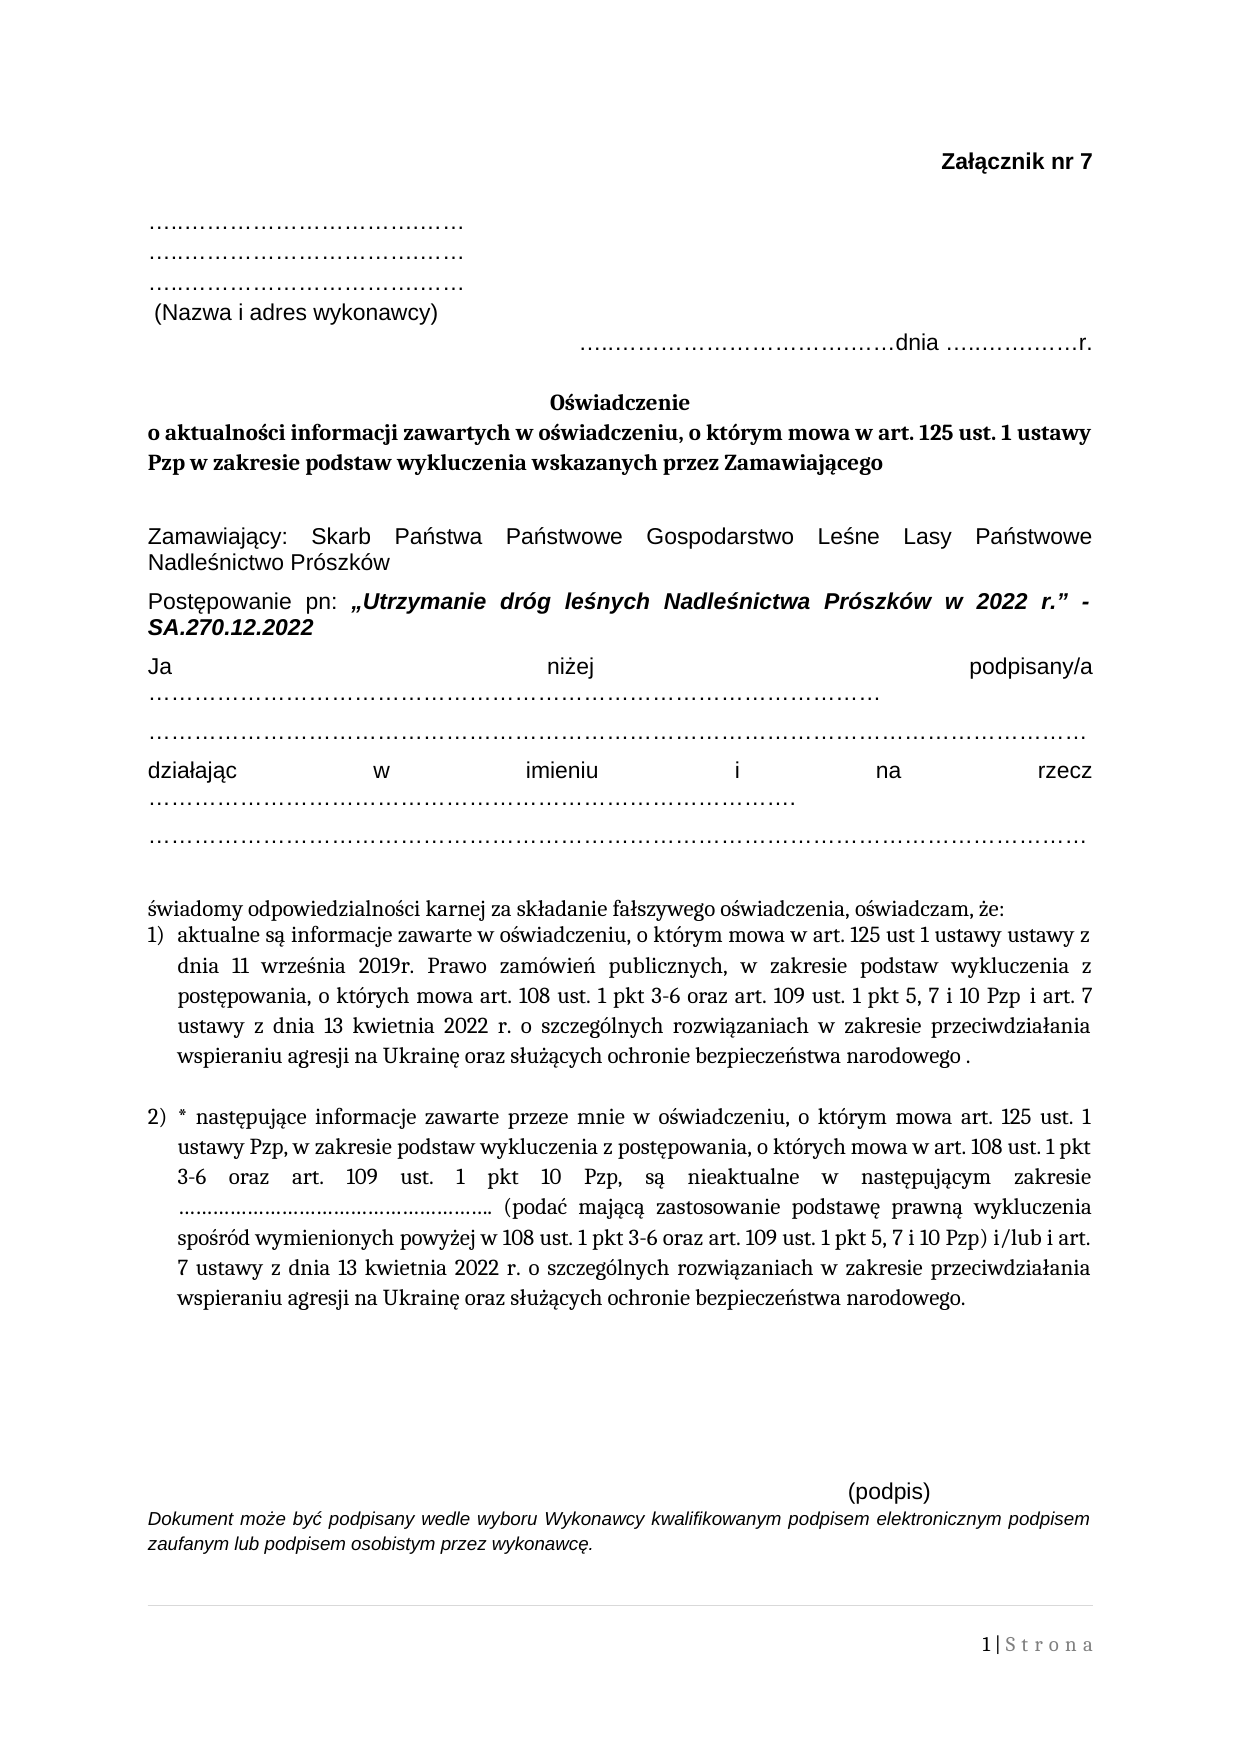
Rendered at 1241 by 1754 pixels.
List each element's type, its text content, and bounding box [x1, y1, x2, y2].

text …………………………………………………………………………………………………………… [148, 718, 1093, 744]
text …………………………………………………………………………………………………………… [148, 822, 1093, 849]
text Oświadczenie [148, 389, 1093, 416]
text świadomy odpowiedzialności karnej za składanie fałszywego oświadczenia, oświadczam, że: [148, 896, 1093, 922]
text o aktualności informacji zawartych w oświadczeniu, o którym mowa w art. 125 ust. 1 ustawy Pzp w zakresie podstaw wykluczenia wskazanych przez Zamawiającego [148, 419, 1093, 476]
text Zamawiający: Skarb Państwa Państwowe Gospodarstwo Leśne Lasy Państwowe Nadleśnictwo Prószków [148, 523, 1093, 575]
text (podpis) [148, 1478, 930, 1504]
list aktualne są informacje zawarte w oświadczeniu, o którym mowa w art. 125 ust 1 ustawy ustawy z dnia 11 września 2019r. Prawo zamówień publicznych, w zakresie podstaw wykluczenia z postępowania, o których mowa art. 108 ust. 1 pkt 3-6 oraz art. 109 ust. 1 pkt 5, 7 i 10 Pzp i art. 7 ustawy z dnia 13 kwietnia 2022 r. o szczególnych rozwiązaniach w zakresie przeciwdziałania wspieraniu agresji na Ukrainę oraz służących ochronie bezpieczeństwa narodowego . [148, 922, 1093, 1069]
text działając w imieniu i na rzecz …………………………………………………………………………. [148, 757, 1093, 810]
text (Nazwa i adres wykonawcy) [148, 299, 1093, 325]
text Ja niżej podpisany/a …………………………………………………………………………………… [148, 653, 1093, 706]
text …..………………………….…… [148, 268, 1093, 295]
text Dokument może być podpisany wedle wyboru Wykonawcy kwalifikowanym podpisem elektronicznym podpisem zaufanym lub podpisem osobistym przez wykonawcę. [148, 1508, 1093, 1554]
text …..………………………….…… [148, 238, 1093, 264]
list * następujące informacje zawarte przeze mnie w oświadczeniu, o którym mowa art. 125 ust. 1 ustawy Pzp, w zakresie podstaw wykluczenia z postępowania, o których mowa w art. 108 ust. 1 pkt 3-6 oraz art. 109 ust. 1 pkt 10 Pzp, są nieaktualne w następującym zakresie ………………………………………………. (podać mającą zastosowanie podstawę prawną wykluczenia spośród wymienionych powyżej w 108 ust. 1 pkt 3-6 oraz art. 109 ust. 1 pkt 5, 7 i 10 Pzp) i/lub i art. 7 ustawy z dnia 13 kwietnia 2022 r. o szczególnych rozwiązaniach w zakresie przeciwdziałania wspieraniu agresji na Ukrainę oraz służących ochronie bezpieczeństwa narodowego. [148, 1103, 1093, 1311]
text …..………………………….…… [148, 208, 1093, 234]
text Załącznik nr 7 [148, 148, 1093, 174]
text …..………………………….……dnia …..…….……r. [148, 329, 1093, 355]
text Postępowanie pn: „Utrzymanie dróg leśnych Nadleśnictwa Prószków w 2022 r.” - SA.270.12.2022 [148, 588, 1093, 641]
